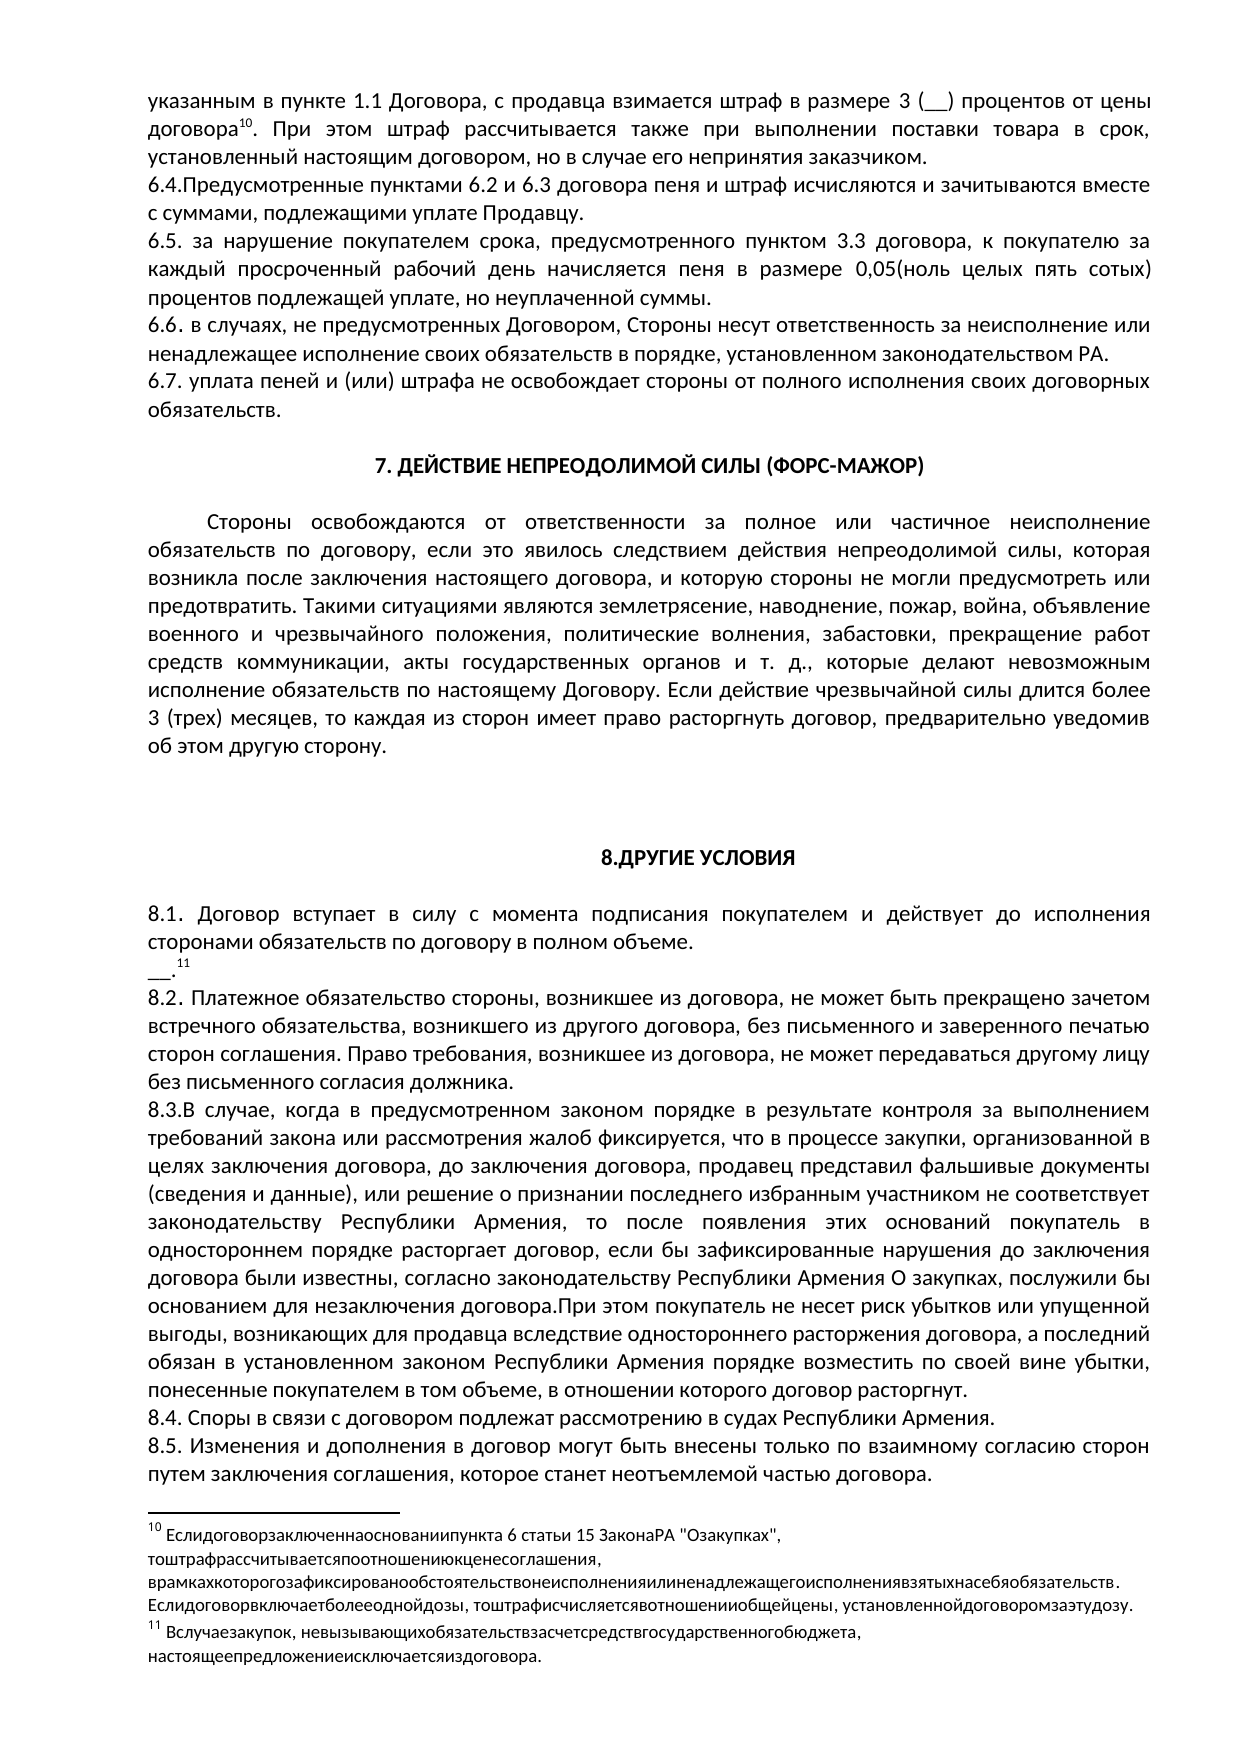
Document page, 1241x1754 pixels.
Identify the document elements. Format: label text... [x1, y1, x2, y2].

text 7. ДЕЙСТВИЕ НЕПРЕОДОЛИМОЙ СИЛЫ (ФОРС-МАЖОР) [148, 451, 1152, 479]
text 8.3.В случае, когда в предусмотренном законом порядке в результате контроля за выполнением требований закона или рассмотрения жалоб фиксируется, что в процессе закупки, организованной в целях заключения договора, до заключения договора, продавец представил фальшивые документы (сведения и данные), или решение о признании последнего избранным участником не соответствует законодательству Республики Армения, то после появления этих оснований покупатель в одностороннем порядке расторгает договор, если бы зафиксированные нарушения до заключения договора были известны, согласно законодательству Республики Армения О закупках, послужили бы основанием для незаключения договора.При этом покупатель не несет риск убытков или упущенной выгоды, возникающих для продавца вследствие одностороннего расторжения договора, а последний обязан в установленном законом Республики Армения порядке возместить по своей вине убытки, понесенные покупателем в том объеме, в отношении которого договор расторгнут. [148, 1095, 1152, 1403]
text __. [148, 955, 1152, 983]
list 6.6․ в случаях, не предусмотренных Договором, Стороны несут ответственность за неисполнение или ненадлежащее исполнение своих обязательств в порядке, установленном законодательством РА. [148, 311, 1152, 367]
list 6.5. за нарушение покупателем срока, предусмотренного пунктом 3.3 договора, к покупателю за каждый просроченный рабочий день начисляется пеня в размере 0,05(ноль целых пять сотых) процентов подлежащей уплате, но неуплаченной суммы. [148, 227, 1152, 311]
text 8.ДРУГИЕ УСЛОВИЯ [244, 843, 1152, 871]
text 6.7. уплата пеней и (или) штрафа не освобождает стороны от полного исполнения своих договорных обязательств. [148, 367, 1152, 423]
text 6.4.Предусмотренные пунктами 6.2 и 6.3 договора пеня и штраф исчисляются и зачитываются вместе с суммами, подлежащими уплате Продавцу. [148, 171, 1152, 227]
text 8.5. Изменения и дополнения в договор могут быть внесены только по взаимному согласию сторон путем заключения соглашения, которое станет неотъемлемой частью договора. [148, 1431, 1152, 1487]
text Стороны освобождаются от ответственности за полное или частичное неисполнение обязательств по договору, если это явилось следствием действия непреодолимой силы, которая возникла после заключения настоящего договора, и которую стороны не могли предусмотреть или предотвратить. Такими ситуациями являются землетрясение, наводнение, пожар, война, объявление военного и чрезвычайного положения, политические волнения, забастовки, прекращение работ средств коммуникации, акты государственных органов и т. д., которые делают невозможным исполнение обязательств по настоящему Договору. Если действие чрезвычайной силы длится более 3 (трех) месяцев, то каждая из сторон имеет право расторгнуть договор, предварительно уведомив об этом другую сторону. [148, 507, 1152, 759]
text 8.4. Споры в связи с договором подлежат рассмотрению в судах Республики Армения. [148, 1403, 1152, 1431]
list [148, 86, 1152, 171]
text 8.2․ Платежное обязательство стороны, возникшее из договора, не может быть прекращено зачетом встречного обязательства, возникшего из другого договора, без письменного и заверенного печатью сторон соглашения. Право требования, возникшее из договора, не может передаваться другому лицу без письменного согласия должника. [148, 983, 1152, 1095]
text 8.1․ Договор вступает в силу с момента подписания покупателем и действует до исполнения сторонами обязательств по договору в полном объеме. [148, 899, 1152, 955]
